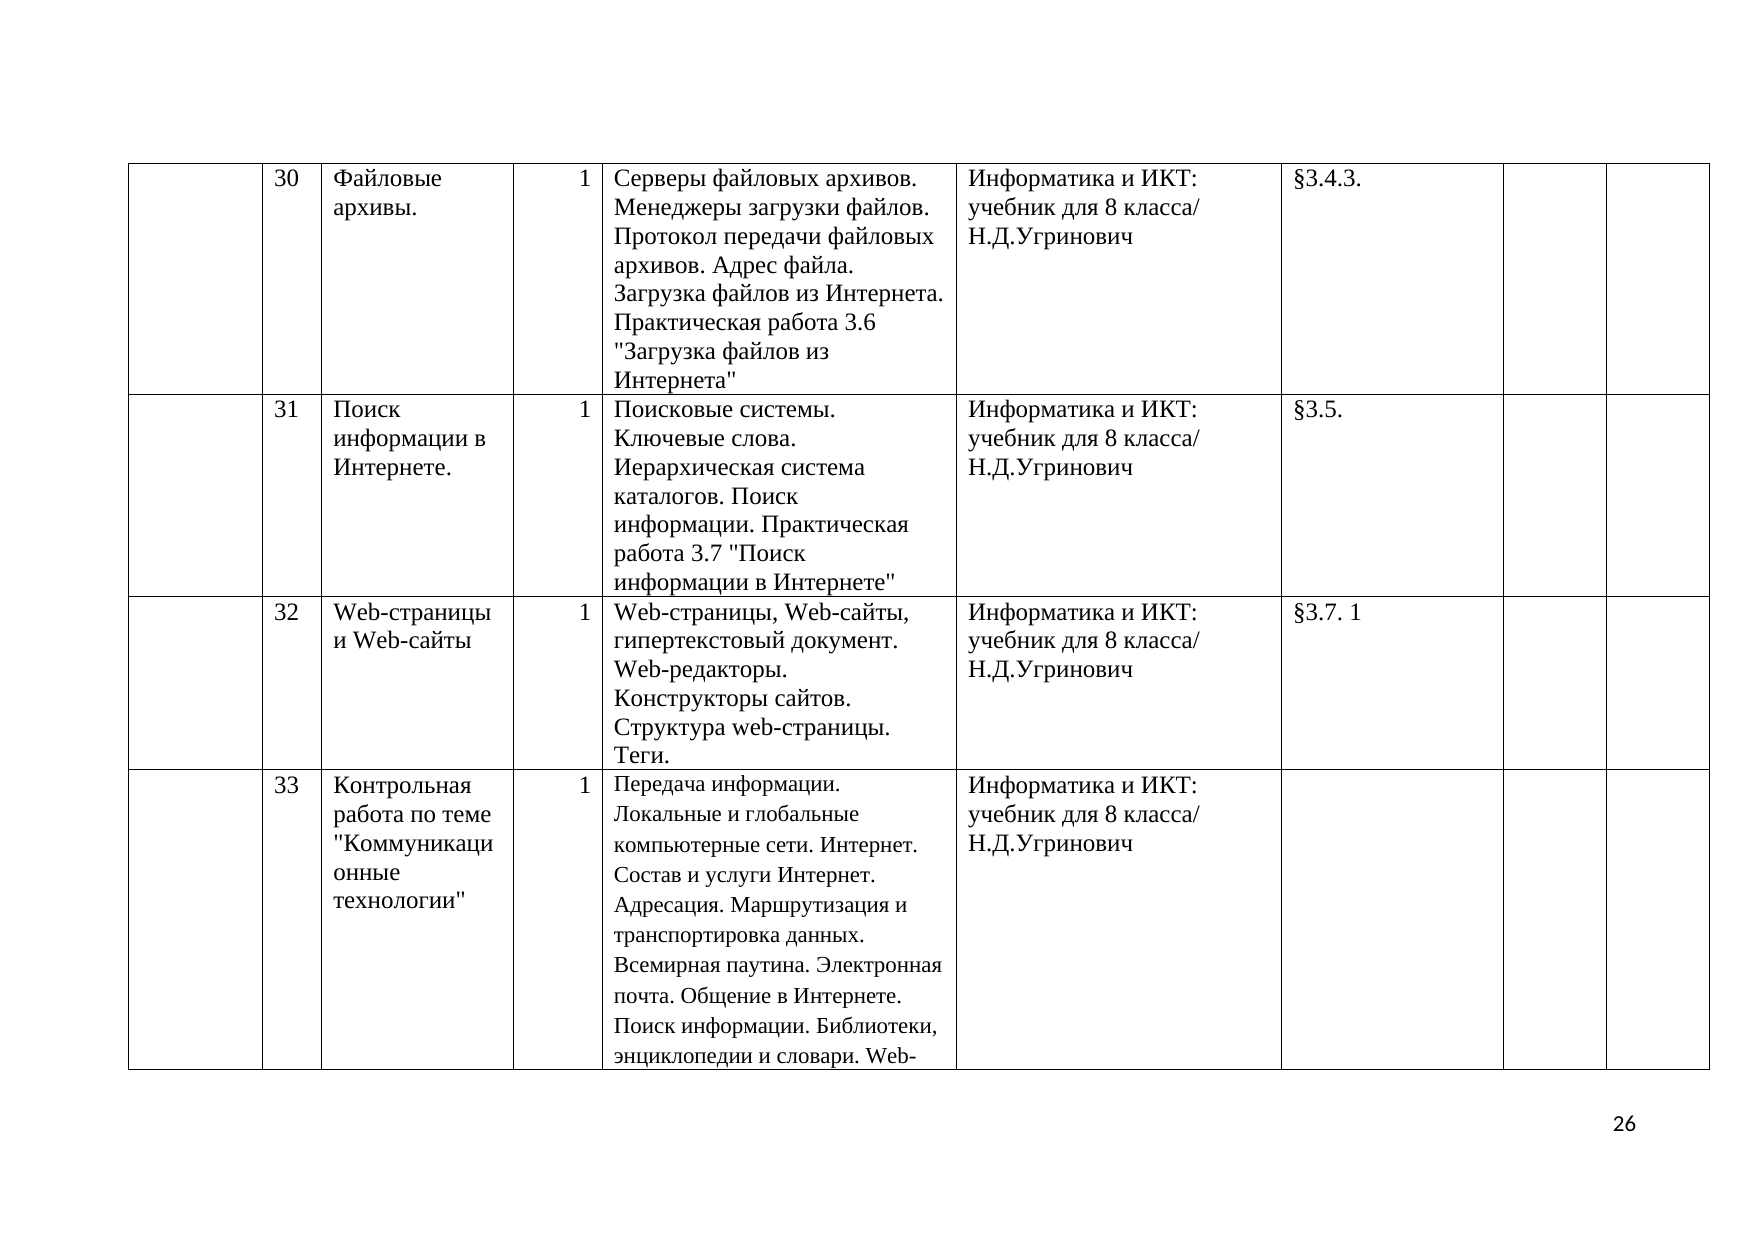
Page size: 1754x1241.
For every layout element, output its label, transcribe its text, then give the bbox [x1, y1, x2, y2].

table_cell [129, 164, 262, 393]
table_cell [1607, 597, 1709, 769]
table_cell 1 [514, 597, 602, 769]
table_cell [603, 770, 956, 1068]
table_cell Информатика и ИКТ: учебник для 8 класса/ Н.Д.Угринович [957, 395, 1281, 596]
table_cell 1 [514, 164, 602, 393]
table_cell 30 [263, 164, 321, 393]
table_cell Информатика и ИКТ: учебник для 8 класса/ Н.Д.Угринович [957, 597, 1281, 769]
table_cell [1282, 770, 1503, 1068]
table_cell Web-страницы, Web-сайты, гипертекстовый документ. Web-редакторы. Конструкторы сайтов. Структура web-страницы. Теги. [603, 597, 956, 769]
table_cell Поиск информации в Интернете. [322, 395, 513, 596]
table_cell 32 [263, 597, 321, 769]
table_cell [1607, 770, 1709, 1068]
table_cell §3.5. [1282, 395, 1503, 596]
table_cell [1504, 770, 1606, 1068]
table_cell Web-страницы и Web-сайты [322, 597, 513, 769]
table_cell 33 [263, 770, 321, 1068]
table_cell Файловые архивы. [322, 164, 513, 393]
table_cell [957, 164, 1281, 393]
table_cell [129, 395, 262, 596]
table_cell [1607, 164, 1709, 393]
table_cell §3.4.3. [1282, 164, 1503, 393]
table_cell [1504, 164, 1606, 393]
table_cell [957, 770, 1281, 1068]
table_cell [129, 770, 262, 1068]
table_cell [129, 597, 262, 769]
table_cell §3.7. 1 [1282, 597, 1503, 769]
table_cell 1 [514, 395, 602, 596]
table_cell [322, 770, 513, 1068]
table_cell Серверы файловых архивов. Менеджеры загрузки файлов. Протокол передачи файловых архивов. Адрес файла. Загрузка файлов из Интернета. Практическая работа 3.6 "Загрузка файлов из Интернета" [603, 164, 956, 393]
table_cell [1607, 395, 1709, 596]
table_cell [1504, 395, 1606, 596]
table_cell 31 [263, 395, 321, 596]
table_cell 1 [514, 770, 602, 1068]
table_cell [1504, 597, 1606, 769]
table_cell Поисковые системы. Ключевые слова. Иерархическая система каталогов. Поиск информации. Практическая работа 3.7 "Поиск информации в Интернете" [603, 395, 956, 596]
